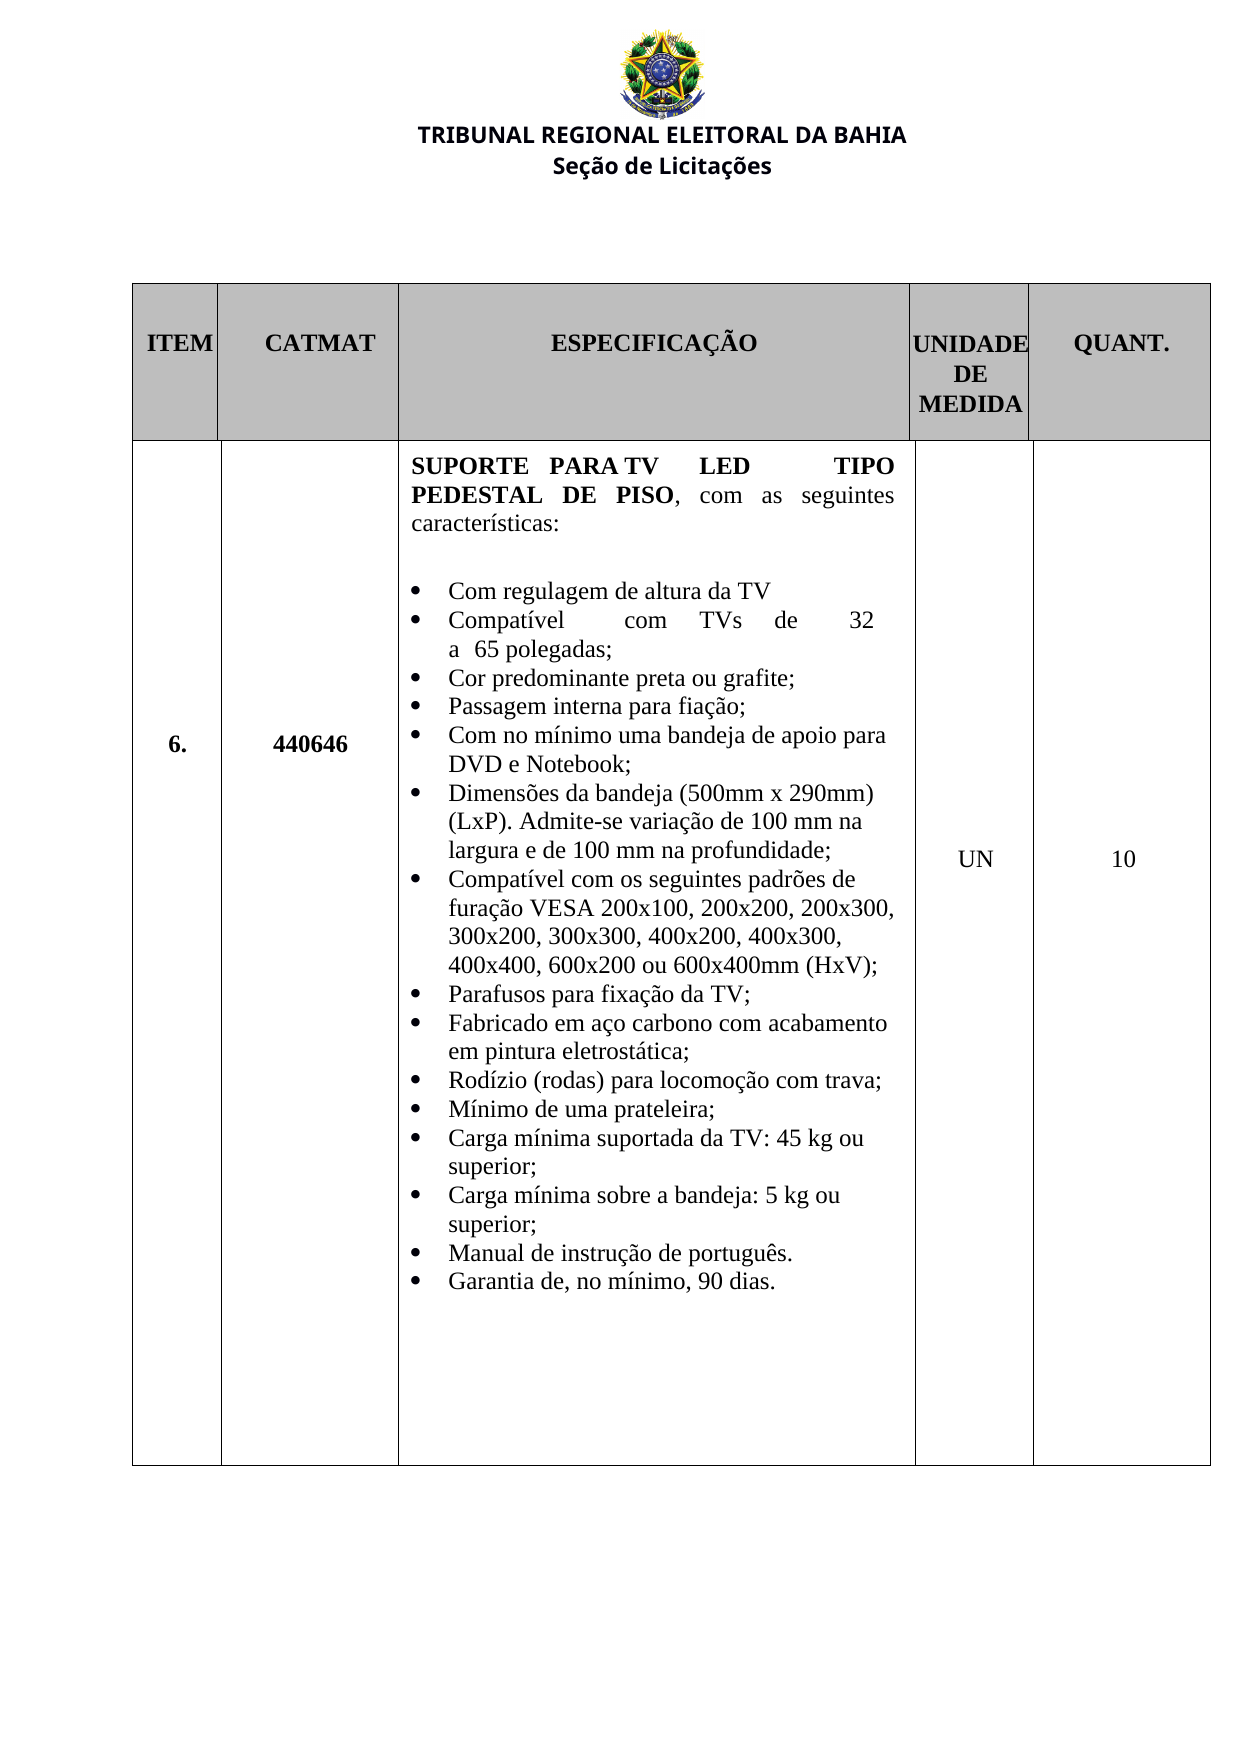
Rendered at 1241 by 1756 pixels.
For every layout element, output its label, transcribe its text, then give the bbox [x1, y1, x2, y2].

table_header UNIDADE DE MEDIDA [910, 284, 1028, 440]
table_header ESPECIFICAÇÃO [399, 284, 909, 440]
picture [619, 29, 705, 120]
table_header QUANT. [1029, 284, 1210, 440]
table_cell UN [916, 441, 1033, 1465]
table_header CATMAT [218, 284, 398, 440]
table_cell SUPORTE PARA TV LED TIPO PEDESTAL DE PISO, com as seguintes características: Com regulagem de altura da TV Compatível com TVs de 32 a 65 polegadas; Cor predominante preta ou grafite; Passagem interna para fiação; Com no mínimo uma bandeja de apoio para DVD e Notebook; Dimensões da bandeja (500mm x 290mm) (LxP). Admite-se variação de 100 mm na largura e de 100 mm na profundidade; Compatível com os seguintes padrões de furação VESA 200x100, 200x200, 200x300, 300x200, 300x300, 400x200, 400x300, 400x400, 600x200 ou 600x400mm (HxV); Parafusos para fixação da TV; Fabricado em aço carbono com acabamento em pintura eletrostática; Rodízio (rodas) para locomoção com trava; Mínimo de uma prateleira; Carga mínima suportada da TV: 45 kg ou superior; Carga mínima sobre a bandeja: 5 kg ou superior; Manual de instrução de português. Garantia de, no mínimo, 90 dias. [399, 441, 915, 1465]
table_header ITEM [133, 284, 217, 440]
table_cell 440646 [222, 441, 398, 1465]
table_cell 10 [1034, 441, 1210, 1465]
table_cell 6. [133, 441, 221, 1465]
